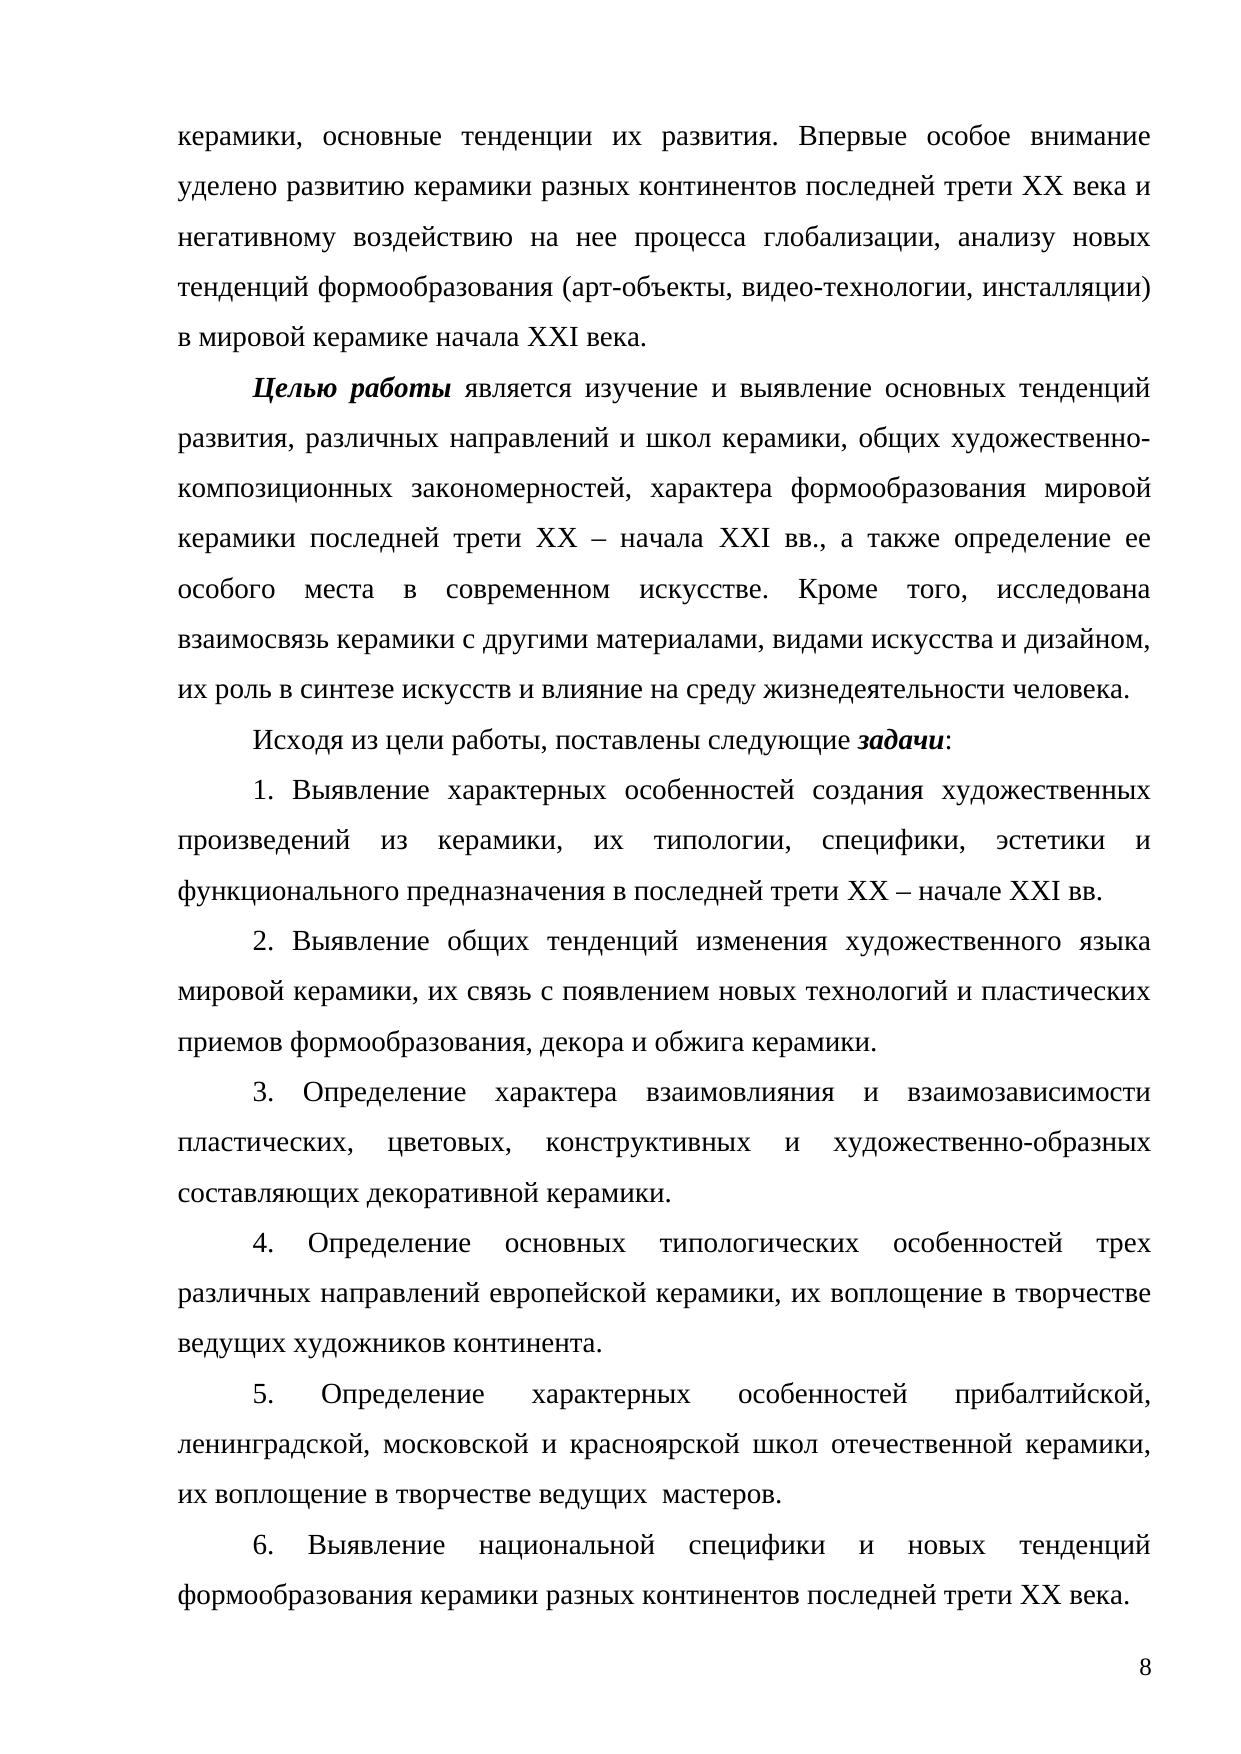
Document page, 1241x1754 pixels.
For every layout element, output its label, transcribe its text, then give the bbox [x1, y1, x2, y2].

text 5. Определение характерных особенностей прибалтийской, ленинградской, московской и красноярской школ отечественной керамики, их воплощение в творчестве ведущих мастеров. [177, 1376, 1152, 1510]
text Исходя из цели работы, поставлены следующие задачи: [177, 722, 1152, 755]
text 1. Выявление характерных особенностей создания художественных произведений из керамики, их типологии, специфики, эстетики и функционального предназначения в последней трети XX – начале XXI вв. [177, 772, 1152, 906]
text 2. Выявление общих тенденций изменения художественного языка мировой керамики, их связь с появлением новых технологий и пластических приемов формообразования, декора и обжига керамики. [177, 923, 1152, 1057]
text 6. Выявление национальной специфики и новых тенденций формообразования керамики разных континентов последней трети ХХ века. [177, 1527, 1152, 1611]
text Целью работы является изучение и выявление основных тенденций развития, различных направлений и школ керамики, общих художественно-композиционных закономерностей, характера формообразования мировой керамики последней трети ХХ – начала XXI вв., а также определение ее особого места в современном искусстве. Кроме того, исследована взаимосвязь керамики с другими материалами, видами искусства и дизайном, их роль в синтезе искусств и влияние на среду жизнедеятельности человека. [177, 370, 1152, 705]
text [177, 118, 1152, 353]
text 4. Определение основных типологических особенностей трех различных направлений европейской керамики, их воплощение в творчестве ведущих художников континента. [177, 1225, 1152, 1359]
text 3. Определение характера взаимовлияния и взаимозависимости пластических, цветовых, конструктивных и художественно-образных составляющих декоративной керамики. [177, 1074, 1152, 1208]
